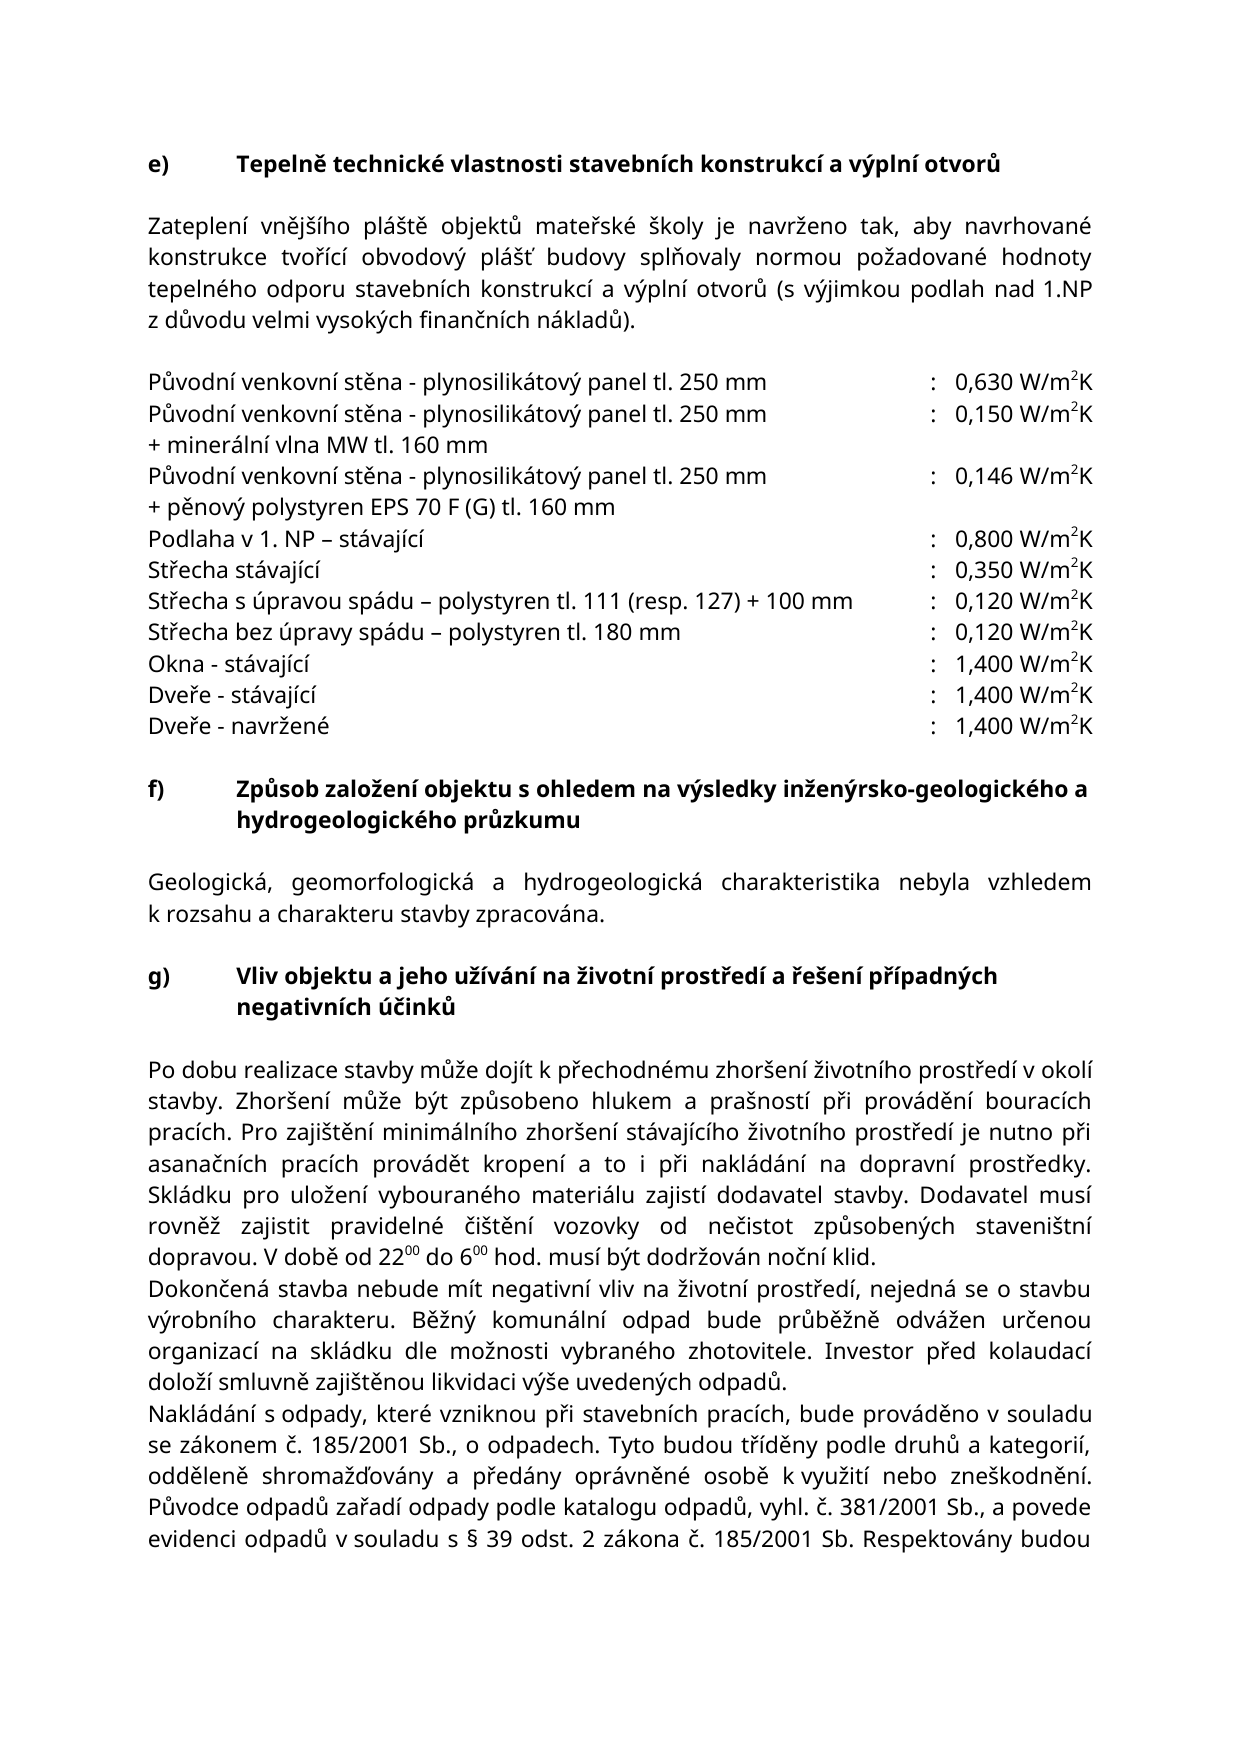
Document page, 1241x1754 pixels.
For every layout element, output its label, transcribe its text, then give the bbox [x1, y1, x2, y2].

text Původní venkovní stěna - plynosilikátový panel tl. 250 mm : 0,150 W/m2K [148, 398, 1093, 429]
text Podlaha v 1. NP – stávající : 0,800 W/m2K [148, 523, 1093, 554]
text e) Tepelně technické vlastnosti stavebních konstrukcí a výplní otvorů [148, 148, 1093, 179]
text Původní venkovní stěna - plynosilikátový panel tl. 250 mm : 0,630 W/m2K [148, 366, 1093, 398]
text Dveře - stávající : 1,400 W/m2K [148, 679, 1093, 710]
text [148, 1398, 1093, 1554]
text Okna - stávající : 1,400 W/m2K [148, 648, 1093, 679]
text + minerální vlna MW tl. 160 mm [148, 429, 1093, 460]
text Střecha s úpravou spádu – polystyren tl. 111 (resp. 127) + 100 mm : 0,120 W/m2K [148, 585, 1093, 616]
text g) Vliv objektu a jeho užívání na životní prostředí a řešení případných negativních účinků [148, 960, 1093, 1023]
text + pěnový polystyren EPS 70 F (G) tl. 160 mm [148, 491, 1093, 523]
text Po dobu realizace stavby může dojít k přechodnému zhoršení životního prostředí v okolí stavby. Zhoršení může být způsobeno hlukem a prašností při provádění bouracích pracích. Pro zajištění minimálního zhoršení stávajícího životního prostředí je nutno při asanačních pracích provádět kropení a to i při nakládání na dopravní prostředky. Skládku pro uložení vybouraného materiálu zajistí dodavatel stavby. Dodavatel musí rovněž zajistit pravidelné čištění vozovky od nečistot způsobených staveništní dopravou. V době od 2200 do 600 hod. musí být dodržován noční klid. [148, 1054, 1093, 1273]
text Střecha stávající : 0,350 W/m2K [148, 554, 1093, 585]
text Dokončená stavba nebude mít negativní vliv na životní prostředí, nejedná se o stavbu výrobního charakteru. Běžný komunální odpad bude průběžně odvážen určenou organizací na skládku dle možnosti vybraného zhotovitele. Investor před kolaudací doloží smluvně zajištěnou likvidaci výše uvedených odpadů. [148, 1273, 1093, 1398]
text f) Způsob založení objektu s ohledem na výsledky inženýrsko-geologického a hydrogeologického průzkumu [148, 773, 1093, 835]
text Zateplení vnějšího pláště objektů mateřské školy je navrženo tak, aby navrhované konstrukce tvořící obvodový plášť budovy splňovaly normou požadované hodnoty tepelného odporu stavebních konstrukcí a výplní otvorů (s výjimkou podlah nad 1.NP z důvodu velmi vysokých finančních nákladů). [148, 210, 1093, 335]
text Původní venkovní stěna - plynosilikátový panel tl. 250 mm : 0,146 W/m2K [148, 460, 1093, 491]
text Střecha bez úpravy spádu – polystyren tl. 180 mm : 0,120 W/m2K [148, 616, 1093, 648]
text Dveře - navržené : 1,400 W/m2K [148, 710, 1093, 741]
text Geologická, geomorfologická a hydrogeologická charakteristika nebyla vzhledem k rozsahu a charakteru stavby zpracována. [148, 866, 1093, 929]
